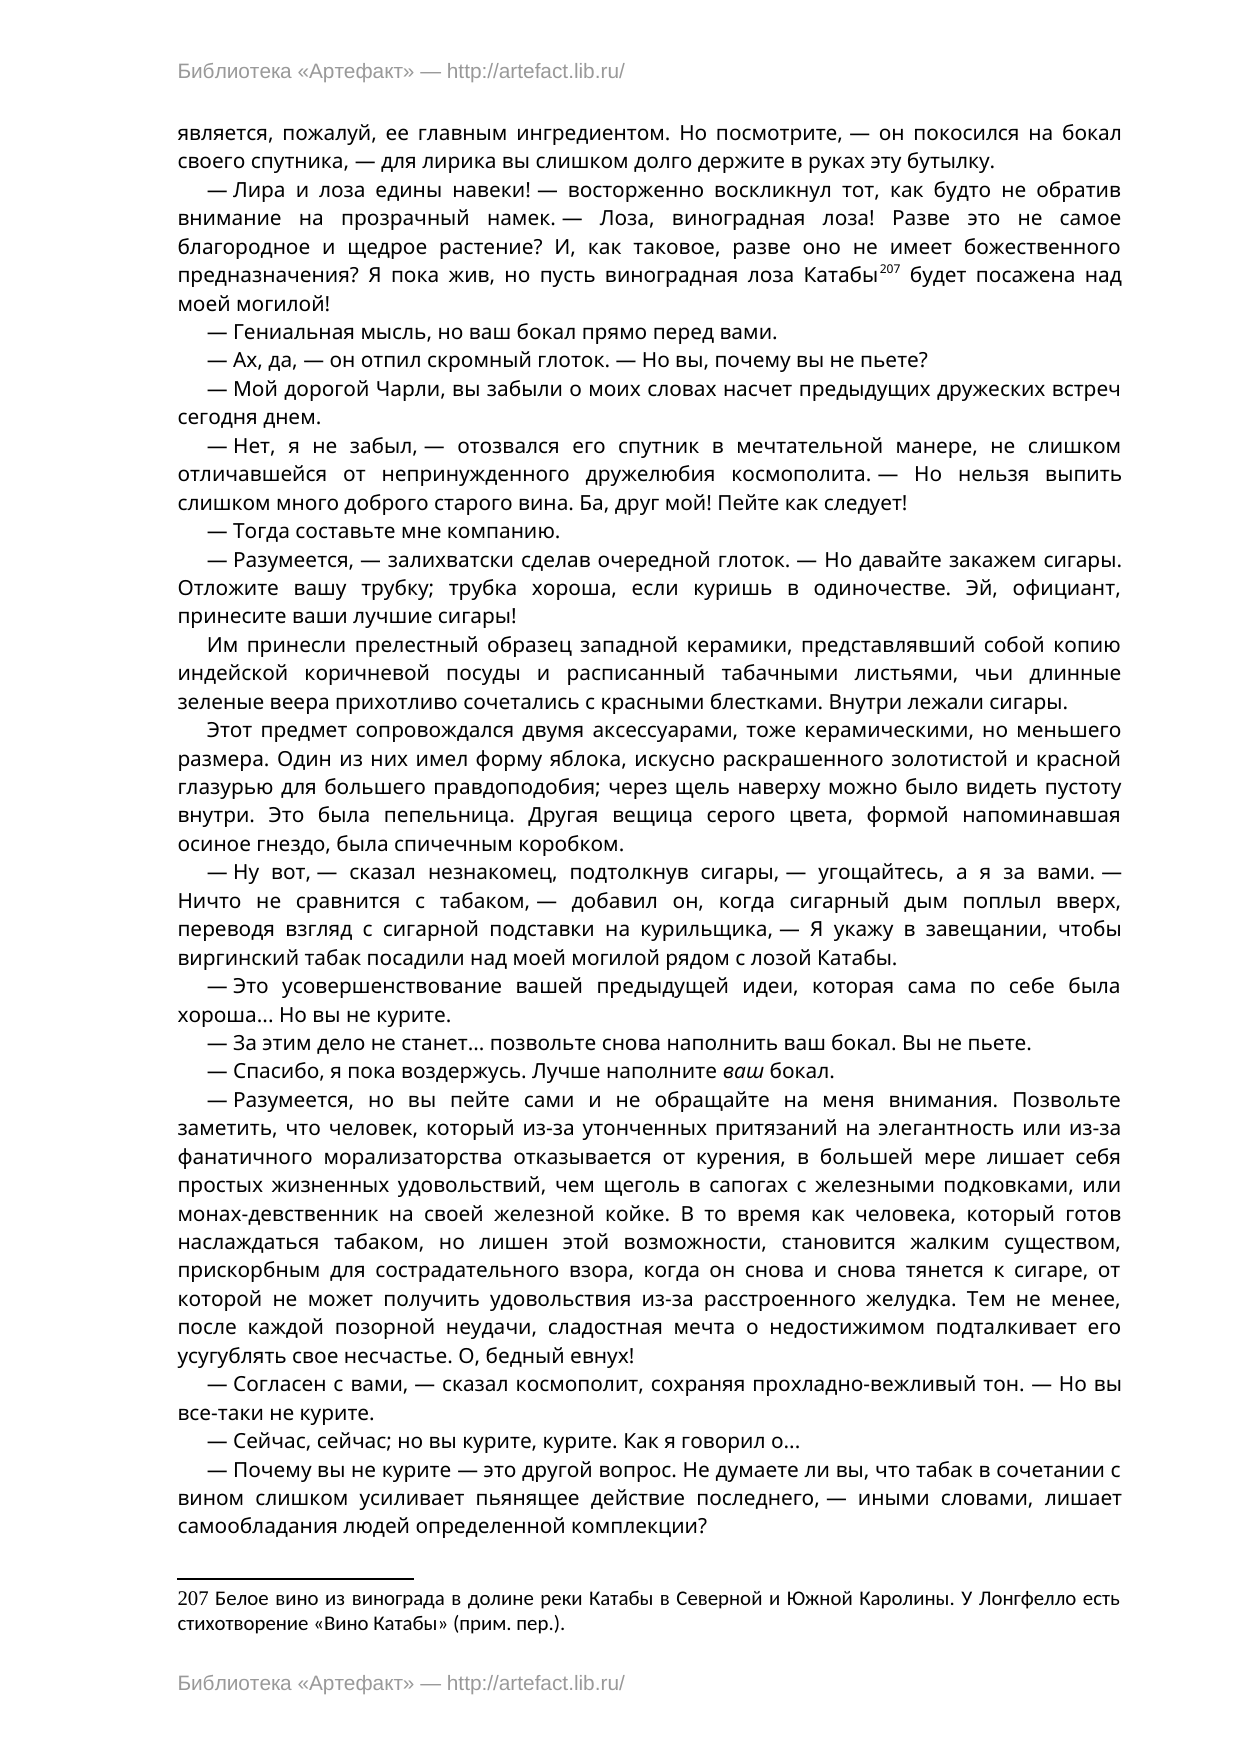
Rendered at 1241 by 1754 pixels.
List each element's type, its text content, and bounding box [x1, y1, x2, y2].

text Этот предмет сопровождался двумя аксессуарами, тоже керамическими, но меньшего размера. Один из них имел форму яблока, искусно раскрашенного золотистой и красной глазурью для большего правдоподобия; через щель наверху можно было видеть пустоту внутри. Это была пепельница. Другая вещица серого цвета, формой напоминавшая осиное гнездо, была спичечным коробком. [177, 715, 1122, 857]
text — Гениальная мысль, но ваш бокал прямо перед вами. [177, 317, 1122, 346]
text — Согласен с вами, — сказал космополит, сохраняя прохладно-вежливый тон. — Но вы все-таки не курите. [177, 1369, 1122, 1426]
text — Почему вы не курите — это другой вопрос. Не думаете ли вы, что табак в сочетании с вином слишком усиливает пьянящее действие последнего, — иными словами, лишает самообладания людей определенной комплекции? [177, 1455, 1122, 1540]
text — Это усовершенствование вашей предыдущей идеи, которая сама по себе была хороша... Но вы не курите. [177, 971, 1122, 1028]
text — За этим дело не станет... позвольте снова наполнить ваш бокал. Вы не пьете. [177, 1028, 1122, 1057]
text — Лира и лоза едины навеки! — восторженно воскликнул тот, как будто не обратив внимание на прозрачный намек. — Лоза, виноградная лоза! Разве это не самое благородное и щедрое растение? И, как таковое, разве оно не имеет божественного предназначения? Я пока жив, но пусть виноградная лоза Катабы будет посажена над моей могилой! [177, 175, 1122, 317]
text — Нет, я не забыл, — отозвался его спутник в мечтательной манере, не слишком отличавшейся от непринужденного дружелюбия космополита. — Но нельзя выпить слишком много доброго старого вина. Ба, друг мой! Пейте как следует! [177, 431, 1122, 516]
text — Тогда составьте мне компанию. [177, 516, 1122, 545]
text — Ах, да, — он отпил скромный глоток. — Но вы, почему вы не пьете? [177, 346, 1122, 374]
text — Спасибо, я пока воздержусь. Лучше наполните ваш бокал. [177, 1057, 1122, 1085]
text — Разумеется, — залихватски сделав очередной глоток. — Но давайте закажем сигары. Отложите вашу трубку; трубка хороша, если куришь в одиночестве. Эй, официант, принесите ваши лучшие сигары! [177, 545, 1122, 630]
text — Разумеется, но вы пейте сами и не обращайте на меня внимания. Позвольте заметить, что человек, который из-за утонченных притязаний на элегантность или из-за фанатичного морализаторства отказывается от курения, в большей мере лишает себя простых жизненных удовольствий, чем щеголь в сапогах с железными подковками, или монах-девственник на своей железной койке. В то время как человека, который готов наслаждаться табаком, но лишен этой возможности, становится жалким существом, прискорбным для сострадательного взора, когда он снова и снова тянется к сигаре, от которой не может получить удовольствия из-за расстроенного желудка. Тем не менее, после каждой позорной неудачи, сладостная мечта о недостижимом подталкивает его усугублять свое несчастье. О, бедный евнух! [177, 1085, 1122, 1369]
text — Сейчас, сейчас; но вы курите, курите. Как я говорил о... [177, 1426, 1122, 1455]
text — Мой дорогой Чарли, вы забыли о моих словах насчет предыдущих дружеских встреч сегодня днем. [177, 374, 1122, 431]
text — Вы обманули меня, — улыбнулся космополит, когда они оба уселись обратно. — Вы жульнически воспользовались моим простодушием и ловко сыграли на моем энтузиазме. Но ничего страшного; если здесь и есть какая-то обида, она была нанесена в таких изящных выражениях, что мне почти хочется претерпеть очередную такую же обида. Что касается некоторых левосторонних ударов, нанесенных вашей хвалебной речью, то я с радостью соглашаюсь с бесконечными возможностями поэтической лирики. В целом, это было изложено в очень лиричном стиле, которым я неизменно восхищаюсь, — в повествовании, выдержанном в духе пророческой уверенности в достижении успеха, что является, пожалуй, ее главным ингредиентом. Но посмотрите, — он покосился на бокал своего спутника, — для лирика вы слишком долго держите в руках эту бутылку. [177, 118, 1122, 175]
text — Ну вот, — сказал незнакомец, подтолкнув сигары, — угощайтесь, а я за вами. — Ничто не сравнится с табаком, — добавил он, когда сигарный дым поплыл вверх, переводя взгляд с сигарной подставки на курильщика, — Я укажу в завещании, чтобы виргинский табак посадили над моей могилой рядом с лозой Катабы. [177, 857, 1122, 971]
text Им принесли прелестный образец западной керамики, представлявший собой копию индейской коричневой посуды и расписанный табачными листьями, чьи длинные зеленые веера прихотливо сочетались с красными блестками. Внутри лежали сигары. [177, 630, 1122, 715]
